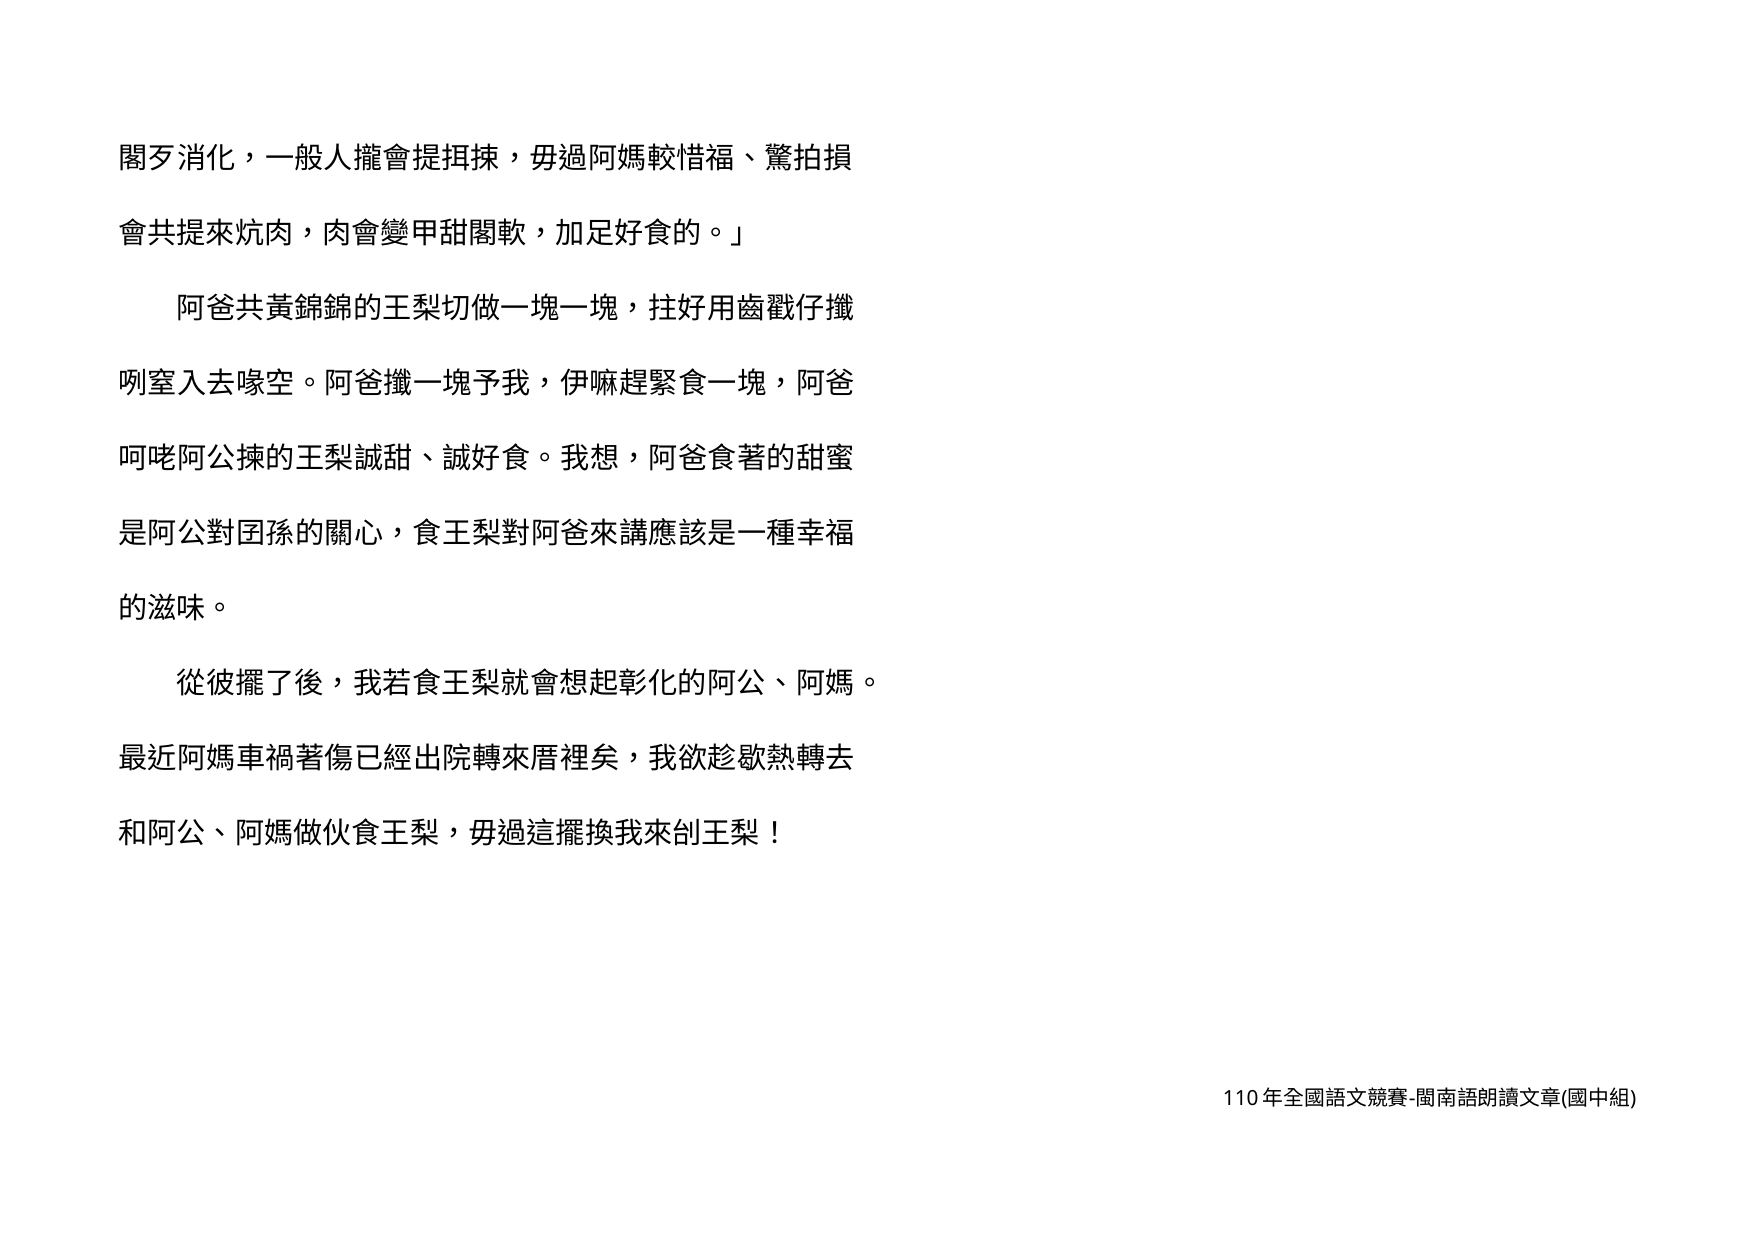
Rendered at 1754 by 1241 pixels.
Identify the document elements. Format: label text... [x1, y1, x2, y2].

text 從彼擺了後，我若食王梨就會想起彰化的阿公、阿媽。最近阿媽車禍著傷已經出院轉來厝裡矣，我欲趁歇熱轉去和阿公、阿媽做伙食王梨，毋過這擺換我來刣王梨！ [118, 643, 855, 868]
text 阿爸共黃錦錦的王梨切做一塊一塊，拄好用齒戳仔攕咧窒入去喙空。阿爸攕一塊予我，伊嘛趕緊食一塊，阿爸呵咾阿公揀的王梨誠甜、誠好食。我想，阿爸食著的甜蜜是阿公對囝孫的關心，食王梨對阿爸來講應該是一種幸福的滋味。 [118, 268, 855, 643]
text 阿爸先用菜刀共王梨頭佮王梨尾切掉，王梨的皮不止仔厚，欲削皮著愛較細膩咧。王梨皮削了才共王梨破開，中央有一支王梨心，阿爸講：「王梨心食起來粗粗會咬舌閣歹消化，一般人攏會提挕捒，毋過阿媽較惜福、驚拍損，會共提來炕肉，肉會變甲甜閣軟，加足好食的。」 [118, 118, 855, 268]
